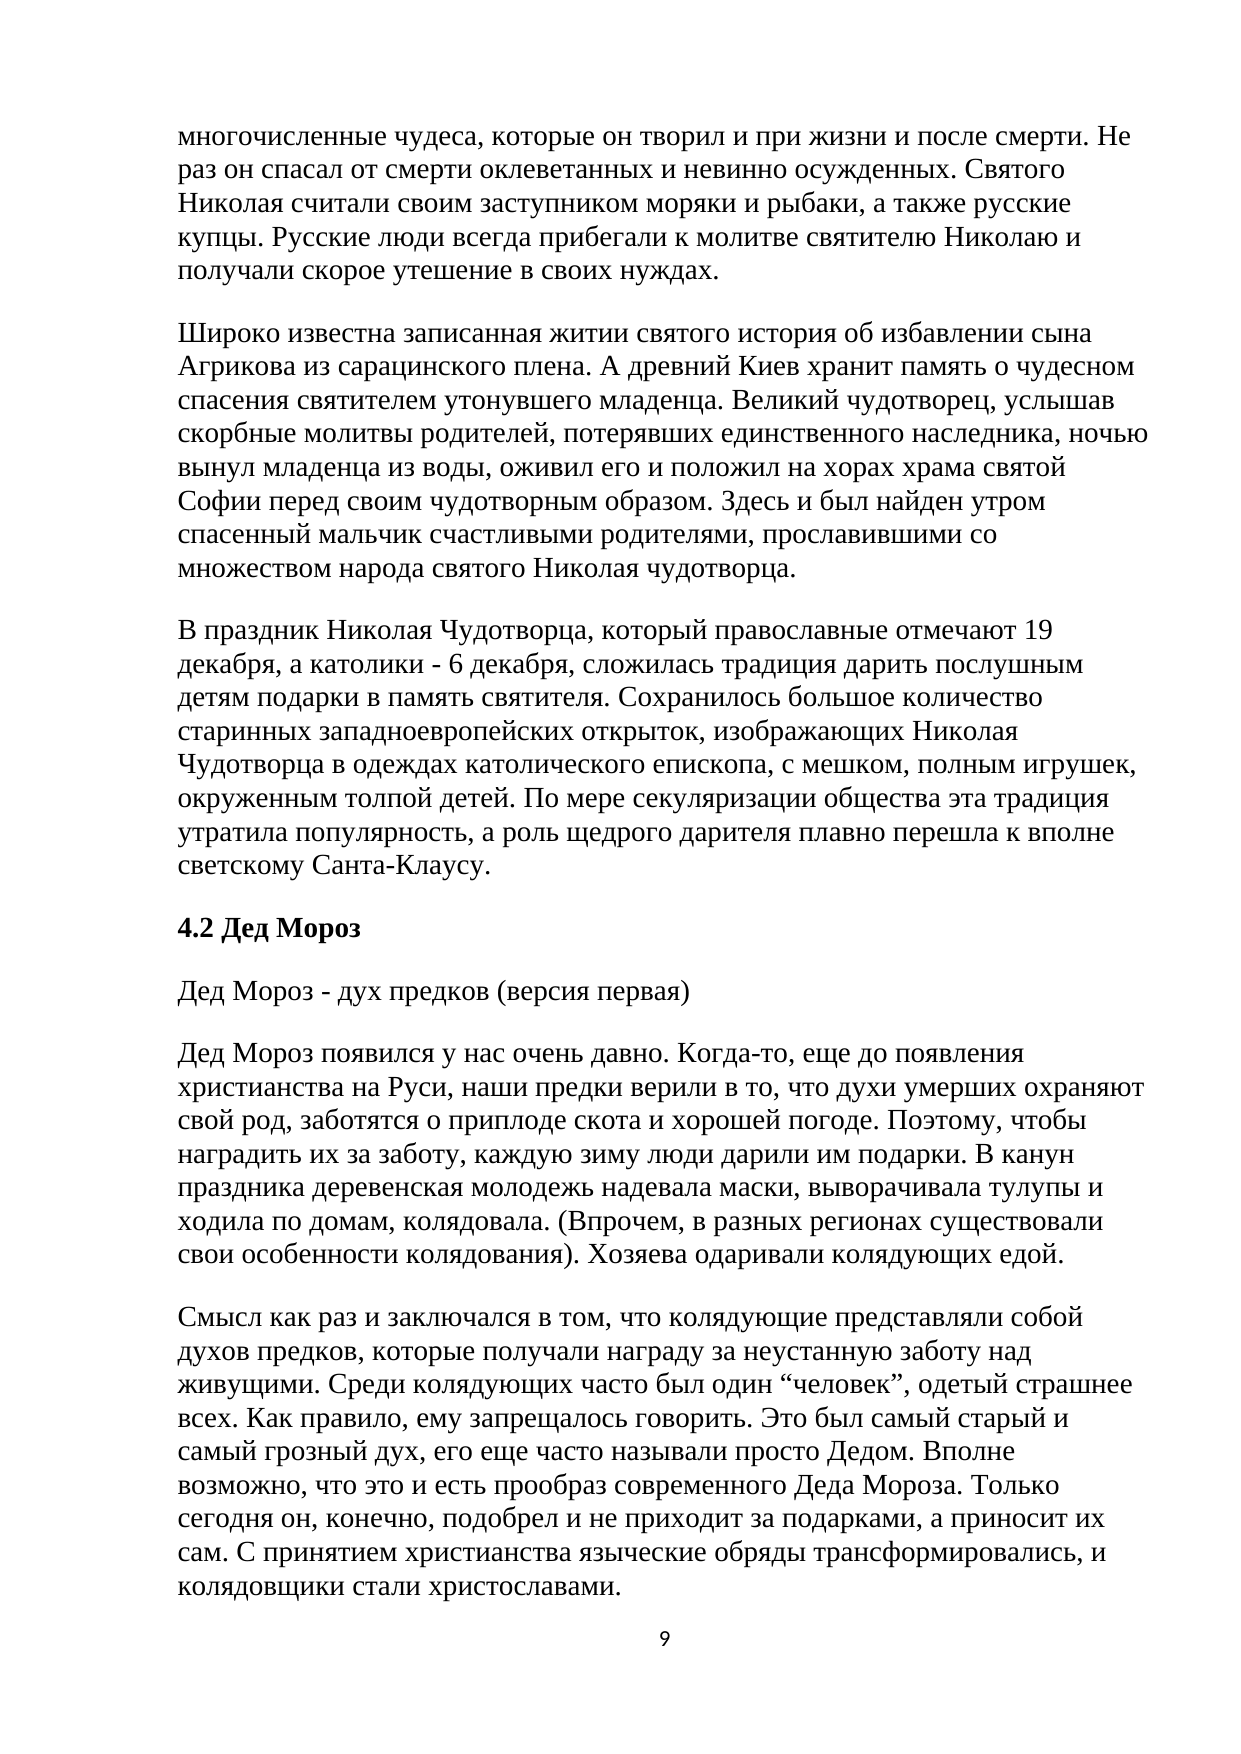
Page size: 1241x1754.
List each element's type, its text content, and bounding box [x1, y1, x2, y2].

text Дед Мороз - дух предков (версия первая) [177, 973, 1152, 1006]
text Смысл как раз и заключался в том, что колядующие представляли собой духов предков, которые получали награду за неустанную заботу над живущими. Среди колядующих часто был один “человек”, одетый страшнее всех. Как правило, ему запрещалось говорить. Это был самый старый и самый грозный дух, его еще часто называли просто Дедом. Вполне возможно, что это и есть прообраз современного Деда Мороза. Только сегодня он, конечно, подобрел и не приходит за подарками, а приносит их сам. С принятием христианства языческие обряды трансформировались, и колядовщики стали христославами. [177, 1299, 1152, 1601]
text Широко известна записанная житии святого история об избавлении сына Агрикова из сарацинского плена. А древний Киев хранит память о чудесном спасения святителем утонувшего младенца. Великий чудотворец, услышав скорбные молитвы родителей, потерявших единственного наследника, ночью вынул младенца из воды, оживил его и положил на хорах храма святой Софии перед своим чудотворным образом. Здесь и был найден утром спасенный мальчик счастливыми родителями, прославившими со множеством народа святого Николая чудотворца. [177, 315, 1152, 583]
text 4.2 Дед Мороз [177, 910, 1152, 943]
text В праздник Николая Чудотворца, который православные отмечают 19 декабря, а католики - 6 декабря, сложилась традиция дарить послушным детям подарки в память святителя. Сохранилось большое количество старинных западноевропейских открыток, изображающих Николая Чудотворца в одеждах католического епископа, с мешком, полным игрушек, окруженным толпой детей. По мере секуляризации общества эта традиция утратила популярность, а роль щедрого дарителя плавно перешла к вполне светскому Санта-Клаусу. [177, 612, 1152, 881]
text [177, 118, 1152, 286]
text Дед Мороз появился у нас очень давно. Когда-то, еще до появления христианства на Руси, наши предки верили в то, что духи умерших охраняют свой род, заботятся о приплоде скота и хорошей погоде. Поэтому, чтобы наградить их за заботу, каждую зиму люди дарили им подарки. В канун праздника деревенская молодежь надевала маски, выворачивала тулупы и ходила по домам, колядовала. (Впрочем, в разных регионах существовали свои особенности колядования). Хозяева одаривали колядующих едой. [177, 1035, 1152, 1270]
